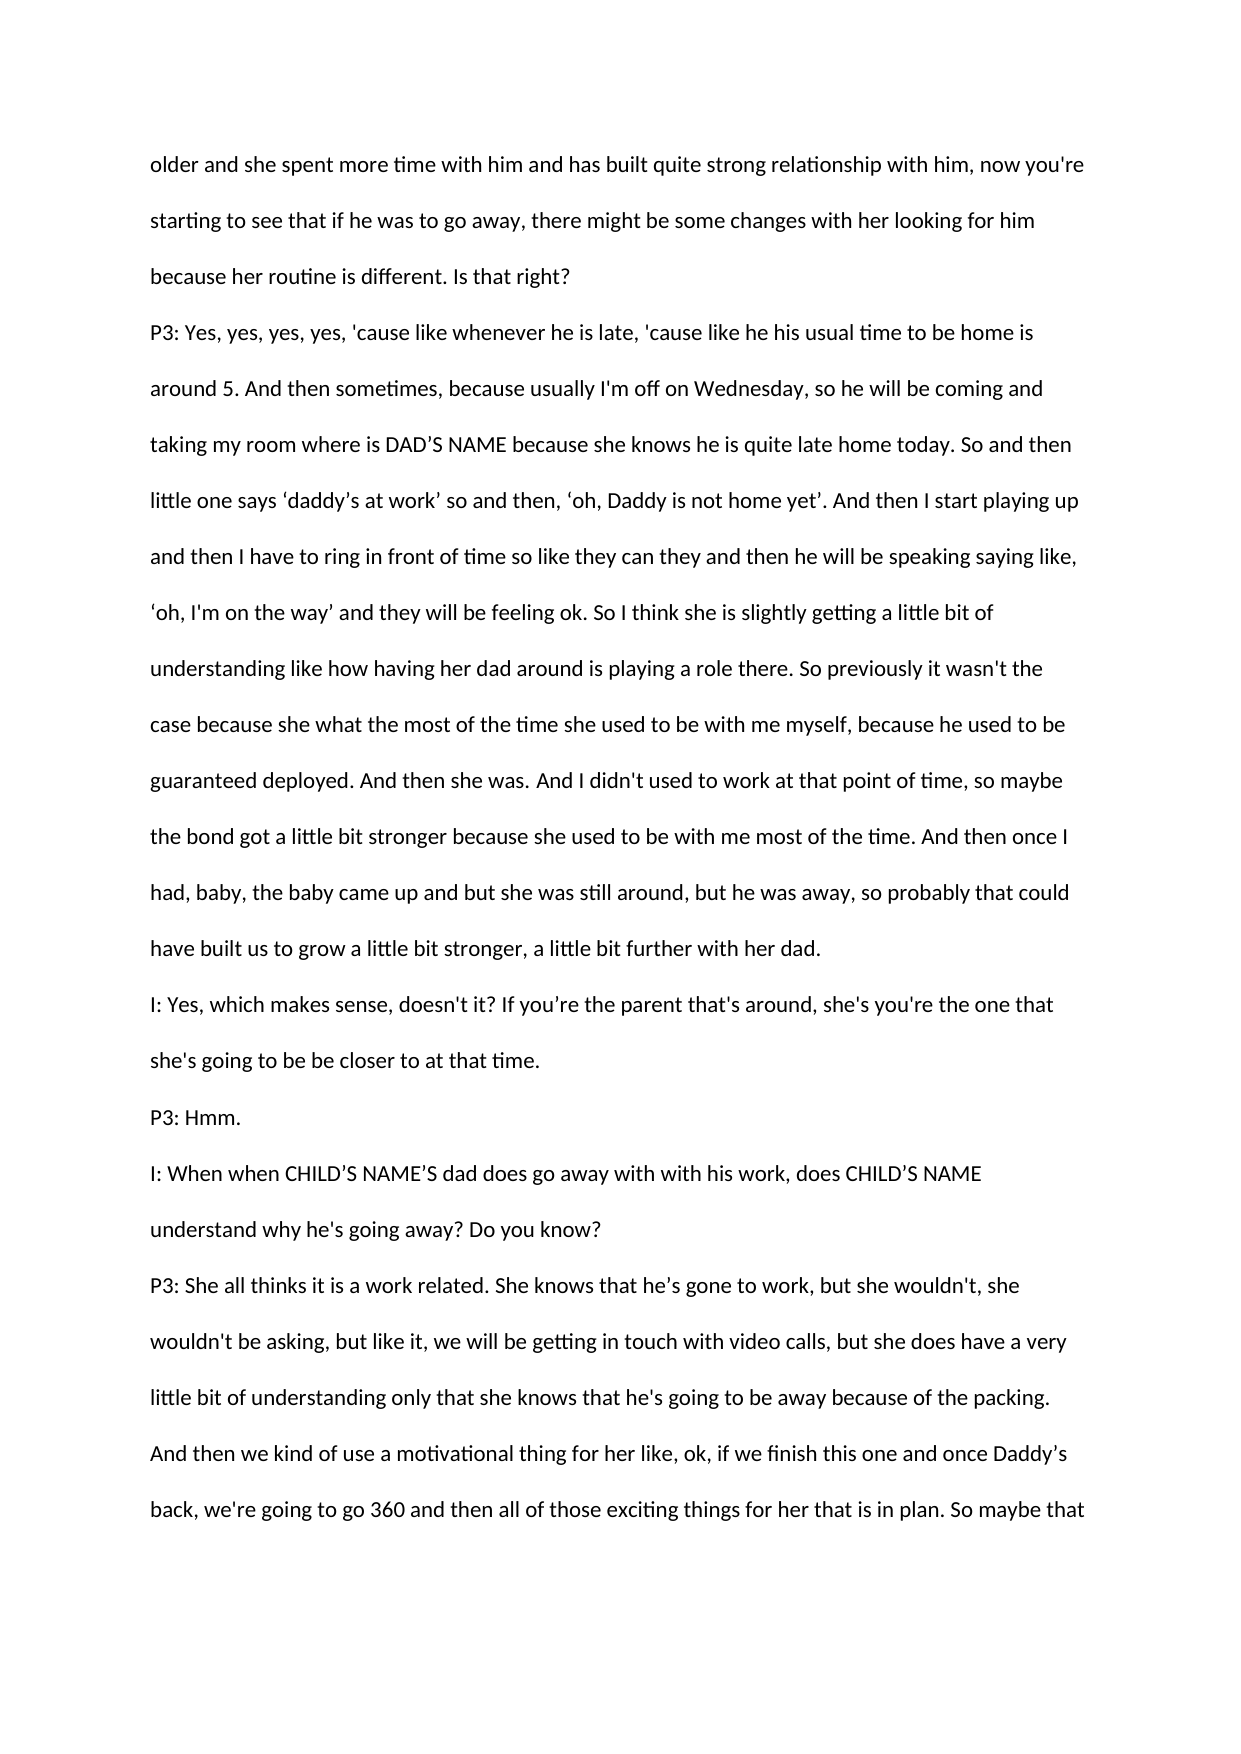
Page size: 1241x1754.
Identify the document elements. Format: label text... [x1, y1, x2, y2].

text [150, 150, 1090, 290]
text P3: Yes, yes, yes, yes, 'cause like whenever he is late, 'cause like he his usual time to be home is around 5. And then sometimes, because usually I'm off on Wednesday, so he will be coming and taking my room where is DAD’S NAME because she knows he is quite late home today. So and then little one says ‘daddy’s at work’ so and then, ‘oh, Daddy is not home yet’. And then I start playing up and then I have to ring in front of time so like they can they and then he will be speaking saying like, ‘oh, I'm on the way’ and they will be feeling ok. So I think she is slightly getting a little bit of understanding like how having her dad around is playing a role there. So previously it wasn't the case because she what the most of the time she used to be with me myself, because he used to be guaranteed deployed. And then she was. And I didn't used to work at that point of time, so maybe the bond got a little bit stronger because she used to be with me most of the time. And then once I had, baby, the baby came up and but she was still around, but he was away, so probably that could have built us to grow a little bit stronger, a little bit further with her dad. [150, 318, 1090, 963]
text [150, 1271, 1090, 1523]
text I: When when CHILD’S NAME’S dad does go away with with his work, does CHILD’S NAME understand why he's going away? Do you know? [150, 1159, 1090, 1243]
text I: Yes, which makes sense, doesn't it? If you’re the parent that's around, she's you're the one that she's going to be be closer to at that time. [150, 991, 1090, 1075]
text P3: Hmm. [150, 1103, 1090, 1131]
